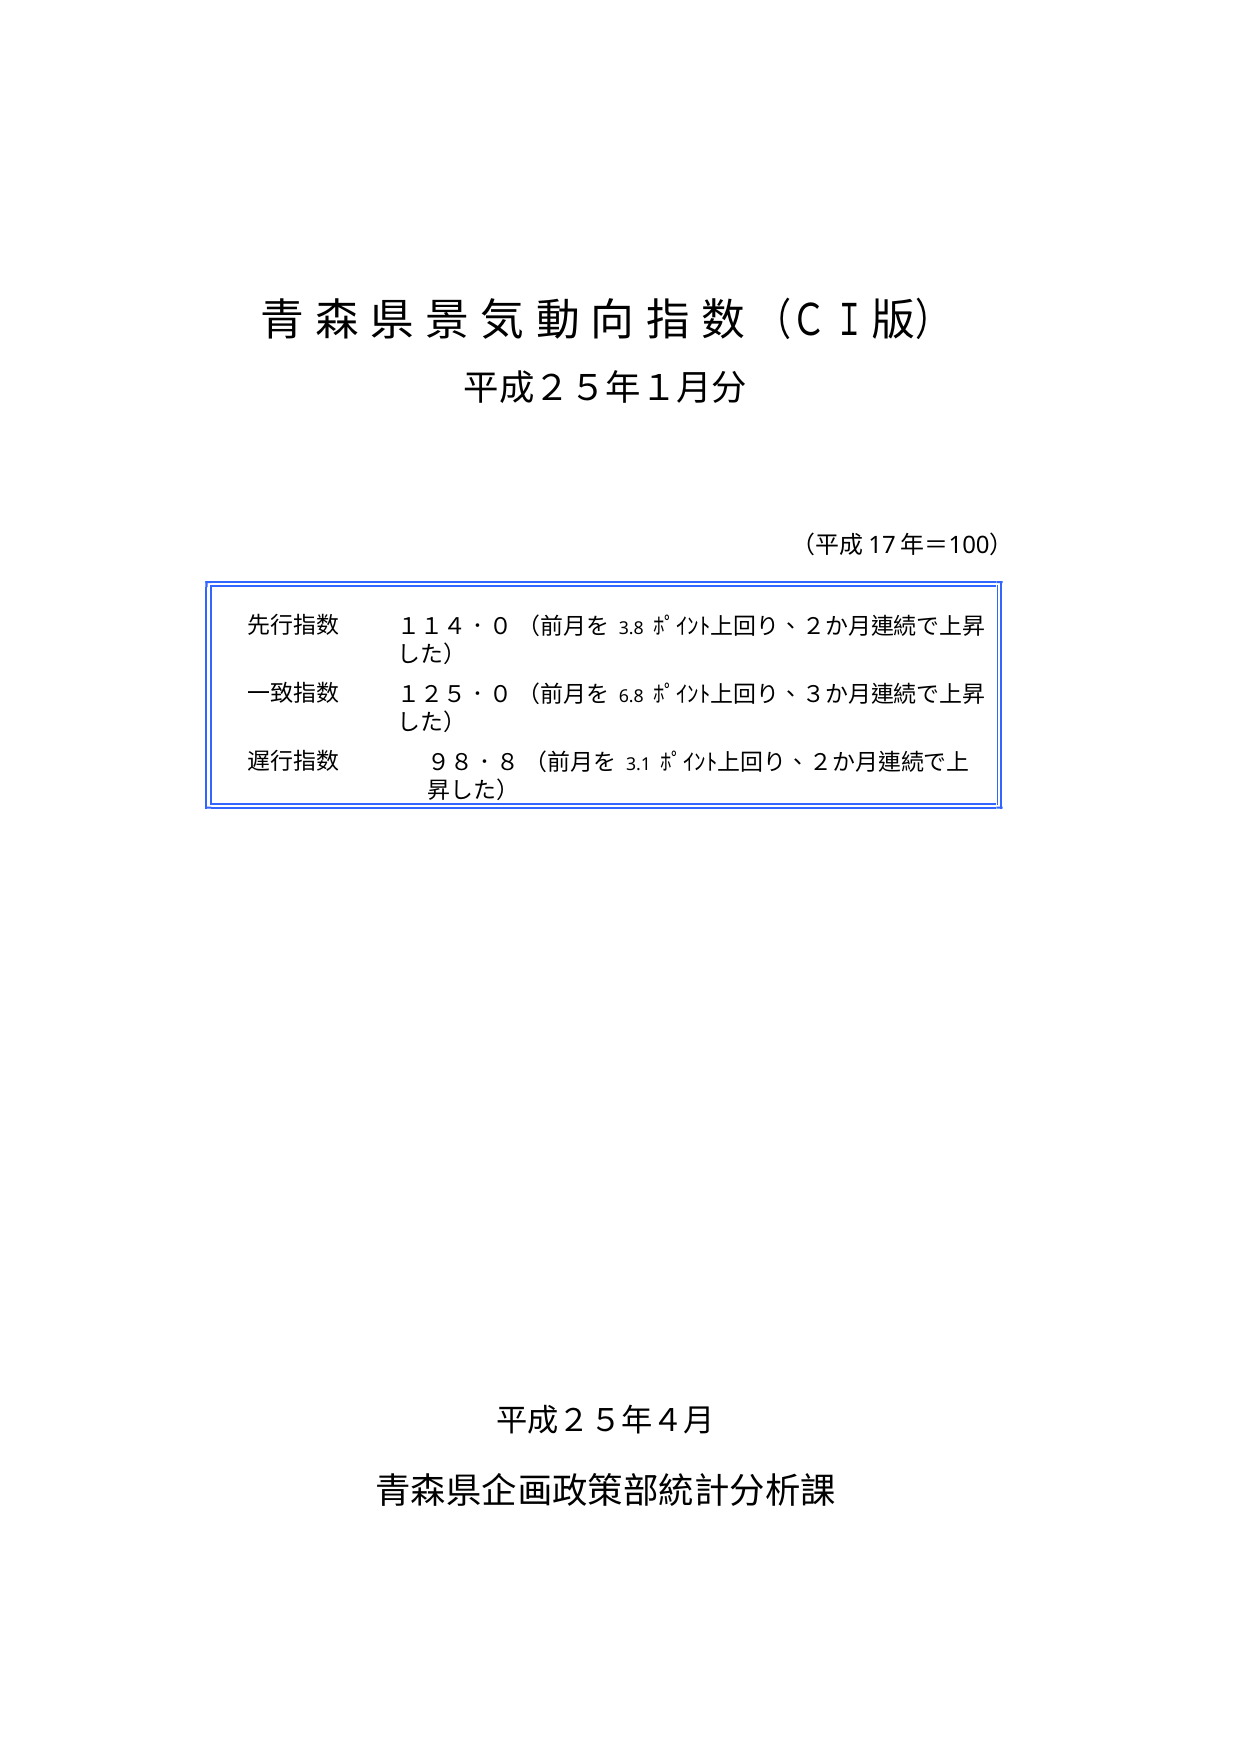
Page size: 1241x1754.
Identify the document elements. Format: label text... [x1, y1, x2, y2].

text 平成２５年１月分 [133, 362, 1078, 410]
text （平成17年＝100） [791, 528, 1159, 561]
text 青森県企画政策部統計分析課 [133, 1465, 1078, 1513]
text 平成２５年４月 [133, 1397, 1078, 1440]
text 青 森 県 景 気 動 向 指 数 （Ｃ Ｉ 版） [133, 288, 1078, 348]
